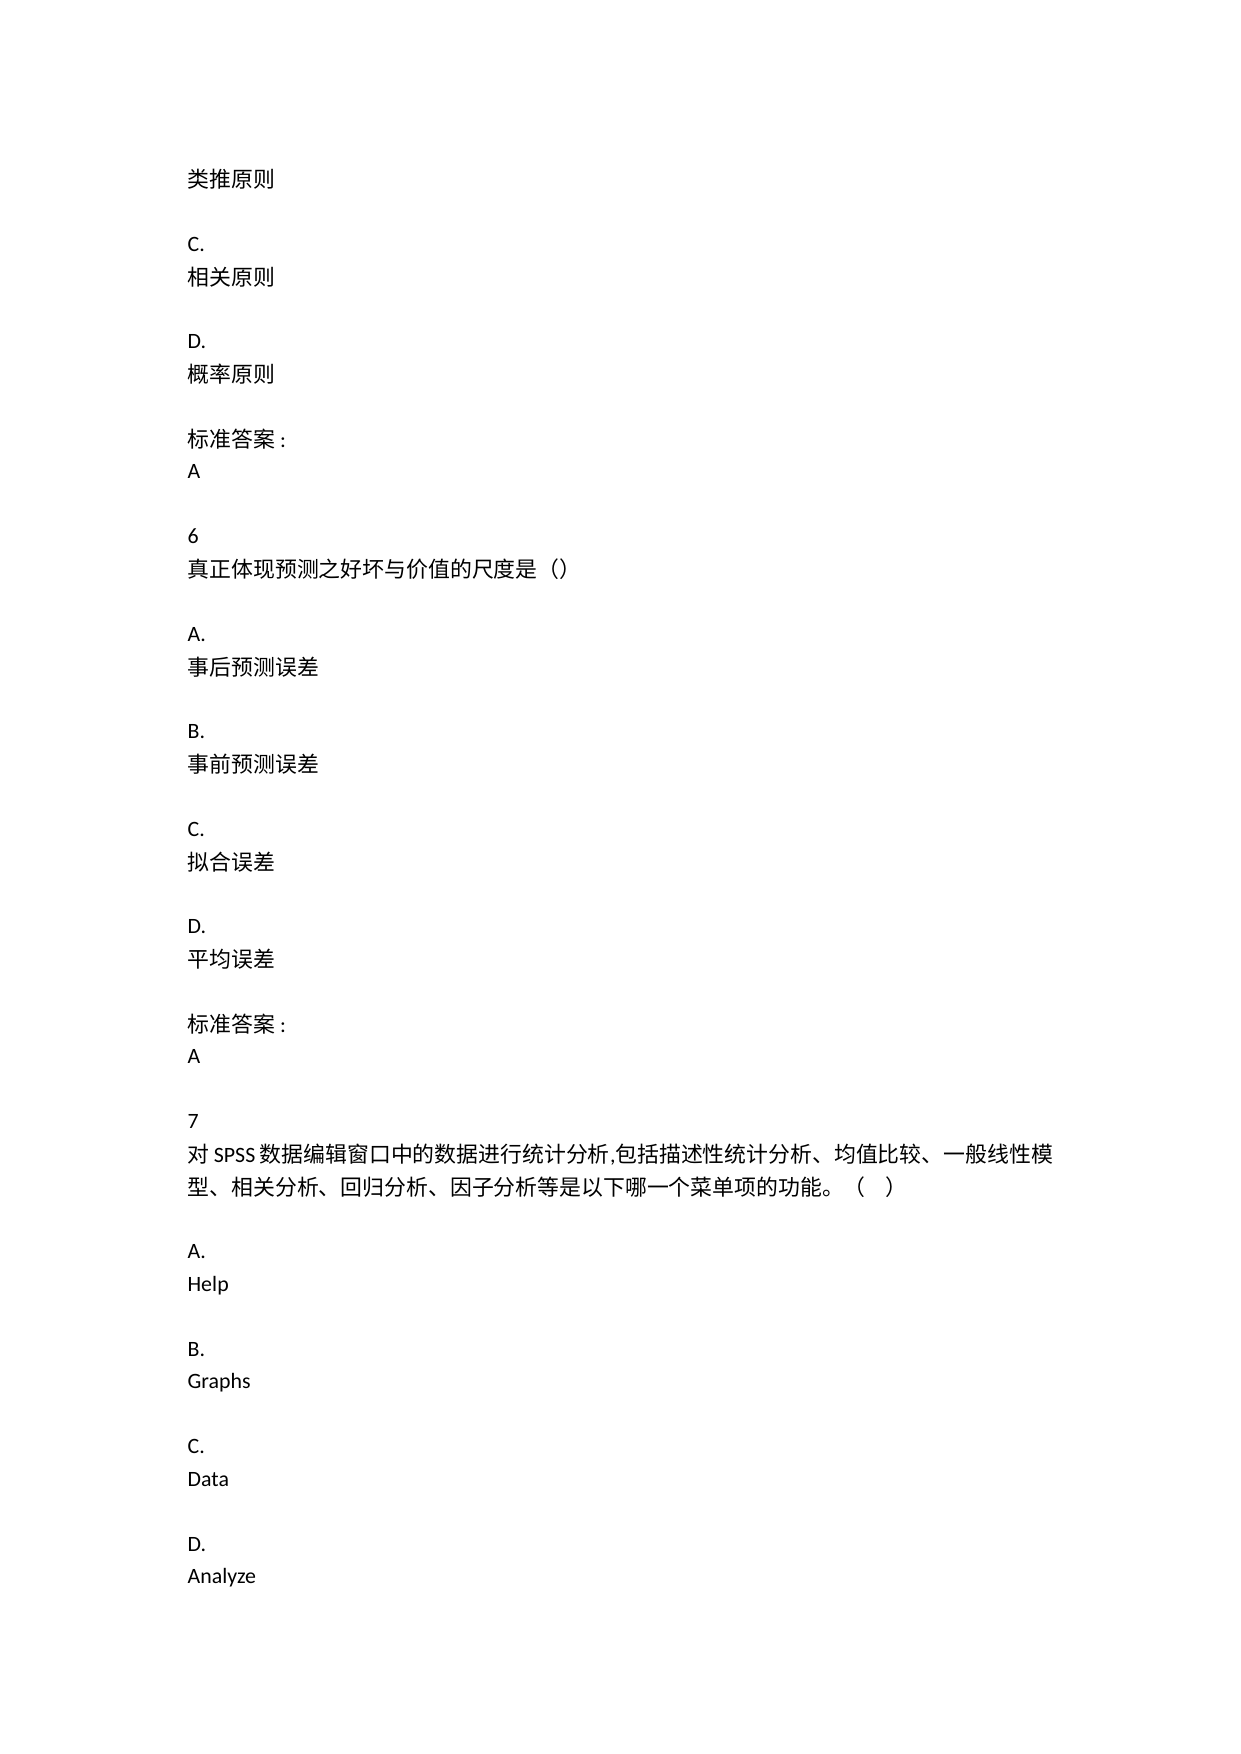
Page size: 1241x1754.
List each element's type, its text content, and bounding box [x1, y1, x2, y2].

text 标准答案 : [187, 1007, 1053, 1039]
text D. [187, 324, 1053, 357]
text 拟合误差 [187, 844, 1053, 877]
text Data [187, 1462, 1053, 1494]
text A [187, 1039, 1053, 1072]
text C. [187, 812, 1053, 844]
text 6 [187, 519, 1053, 552]
text 平均误差 [187, 942, 1053, 974]
text D. [187, 909, 1053, 942]
text A. [187, 617, 1053, 649]
text C. [187, 227, 1053, 259]
text 7 [187, 1104, 1053, 1137]
text C. [187, 1429, 1053, 1462]
text 事前预测误差 [187, 747, 1053, 779]
text B. [187, 1332, 1053, 1364]
text A. [187, 1234, 1053, 1267]
text 事后预测误差 [187, 649, 1053, 682]
text Graphs [187, 1364, 1053, 1397]
text 概率原则 [187, 357, 1053, 389]
text 真正体现预测之好坏与价值的尺度是（） [187, 552, 1053, 584]
text Help [187, 1267, 1053, 1299]
text 标准答案 : [187, 422, 1053, 454]
text B. [187, 714, 1053, 747]
text 对SPSS数据编辑窗口中的数据进行统计分析,包括描述性统计分析、均值比较、一般线性模型、相关分析、回归分析、因子分析等是以下哪一个菜单项的功能。（ ） [187, 1137, 1053, 1202]
text D. [187, 1527, 1053, 1559]
text 类推原则 [187, 162, 1053, 194]
text Analyze [187, 1559, 1053, 1592]
text A [187, 454, 1053, 487]
text 相关原则 [187, 259, 1053, 292]
